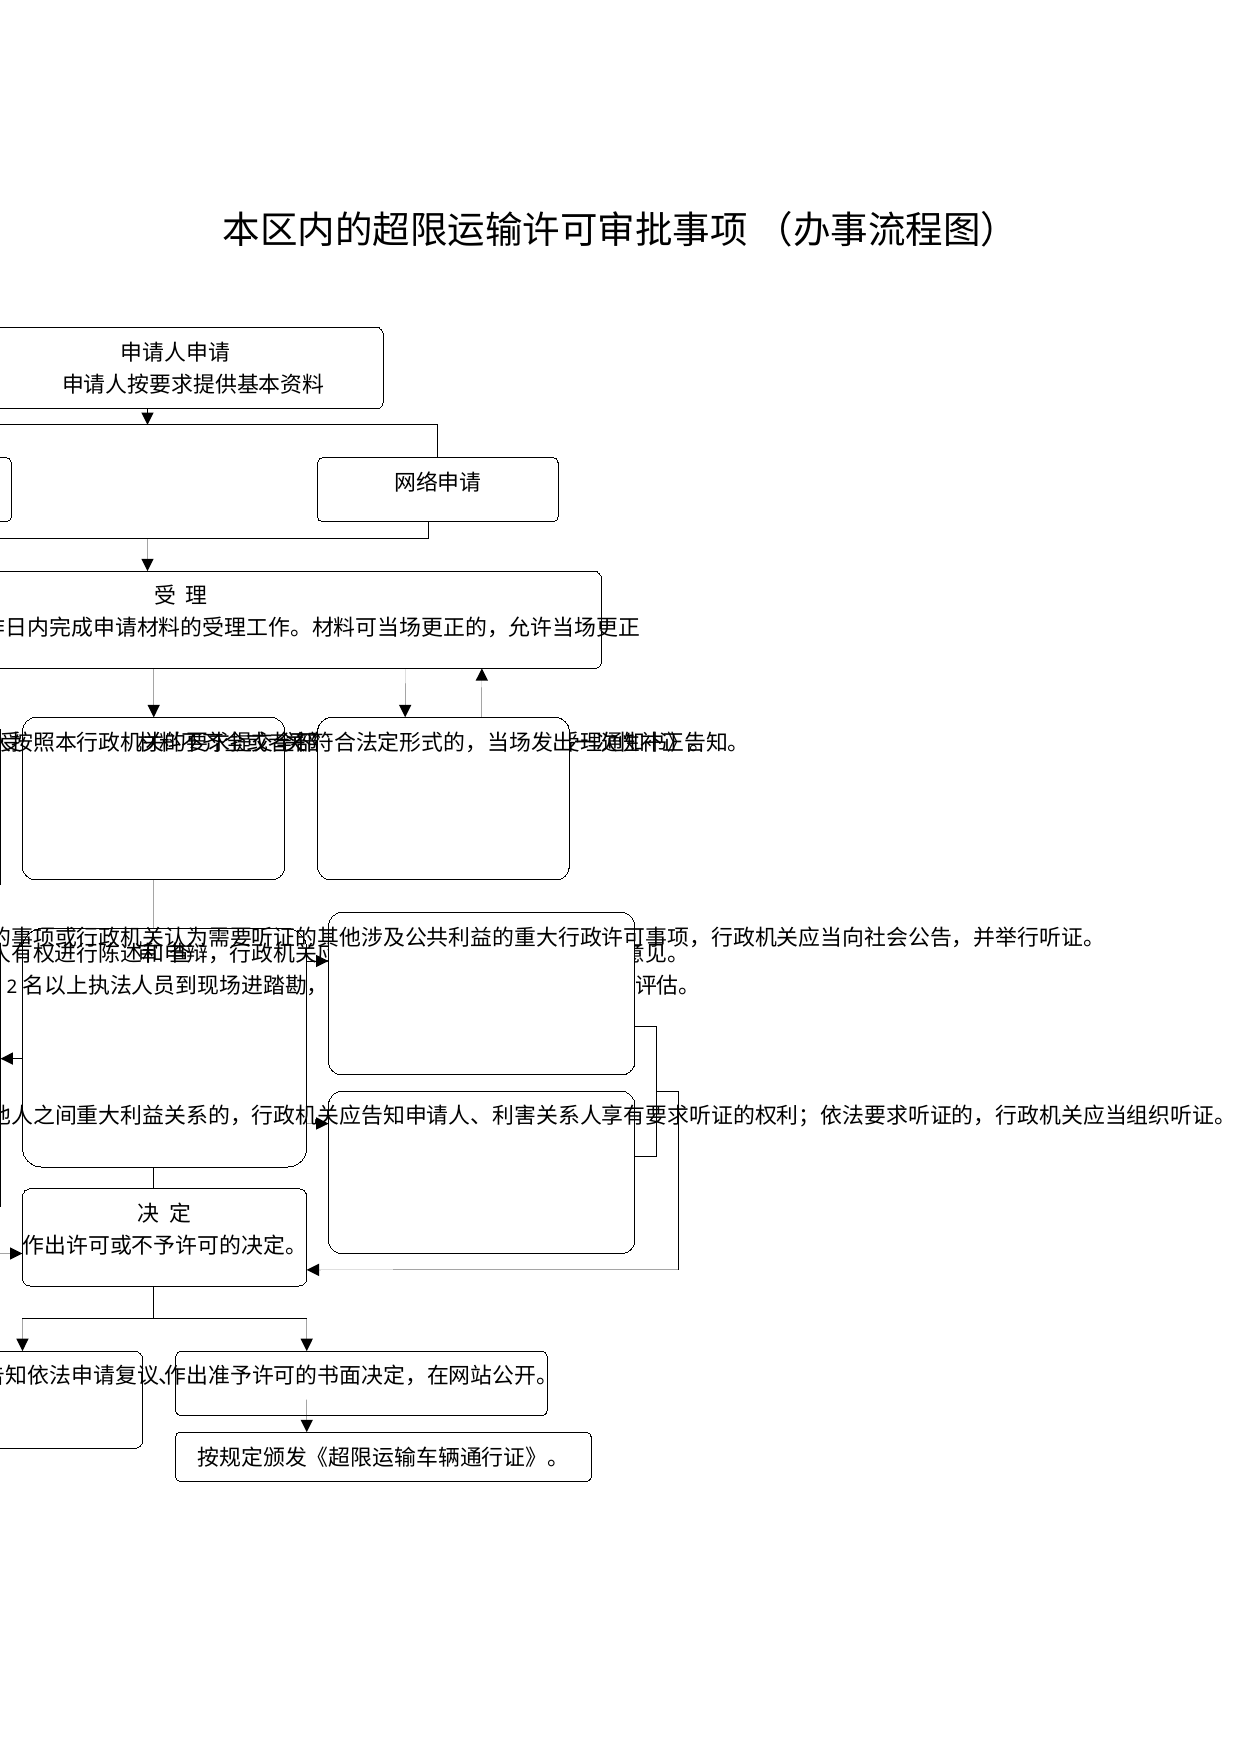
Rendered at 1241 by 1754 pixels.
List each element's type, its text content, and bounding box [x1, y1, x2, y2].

text 本区内的超限运输许可审批事项 （办事流程图） [187, 194, 1053, 259]
